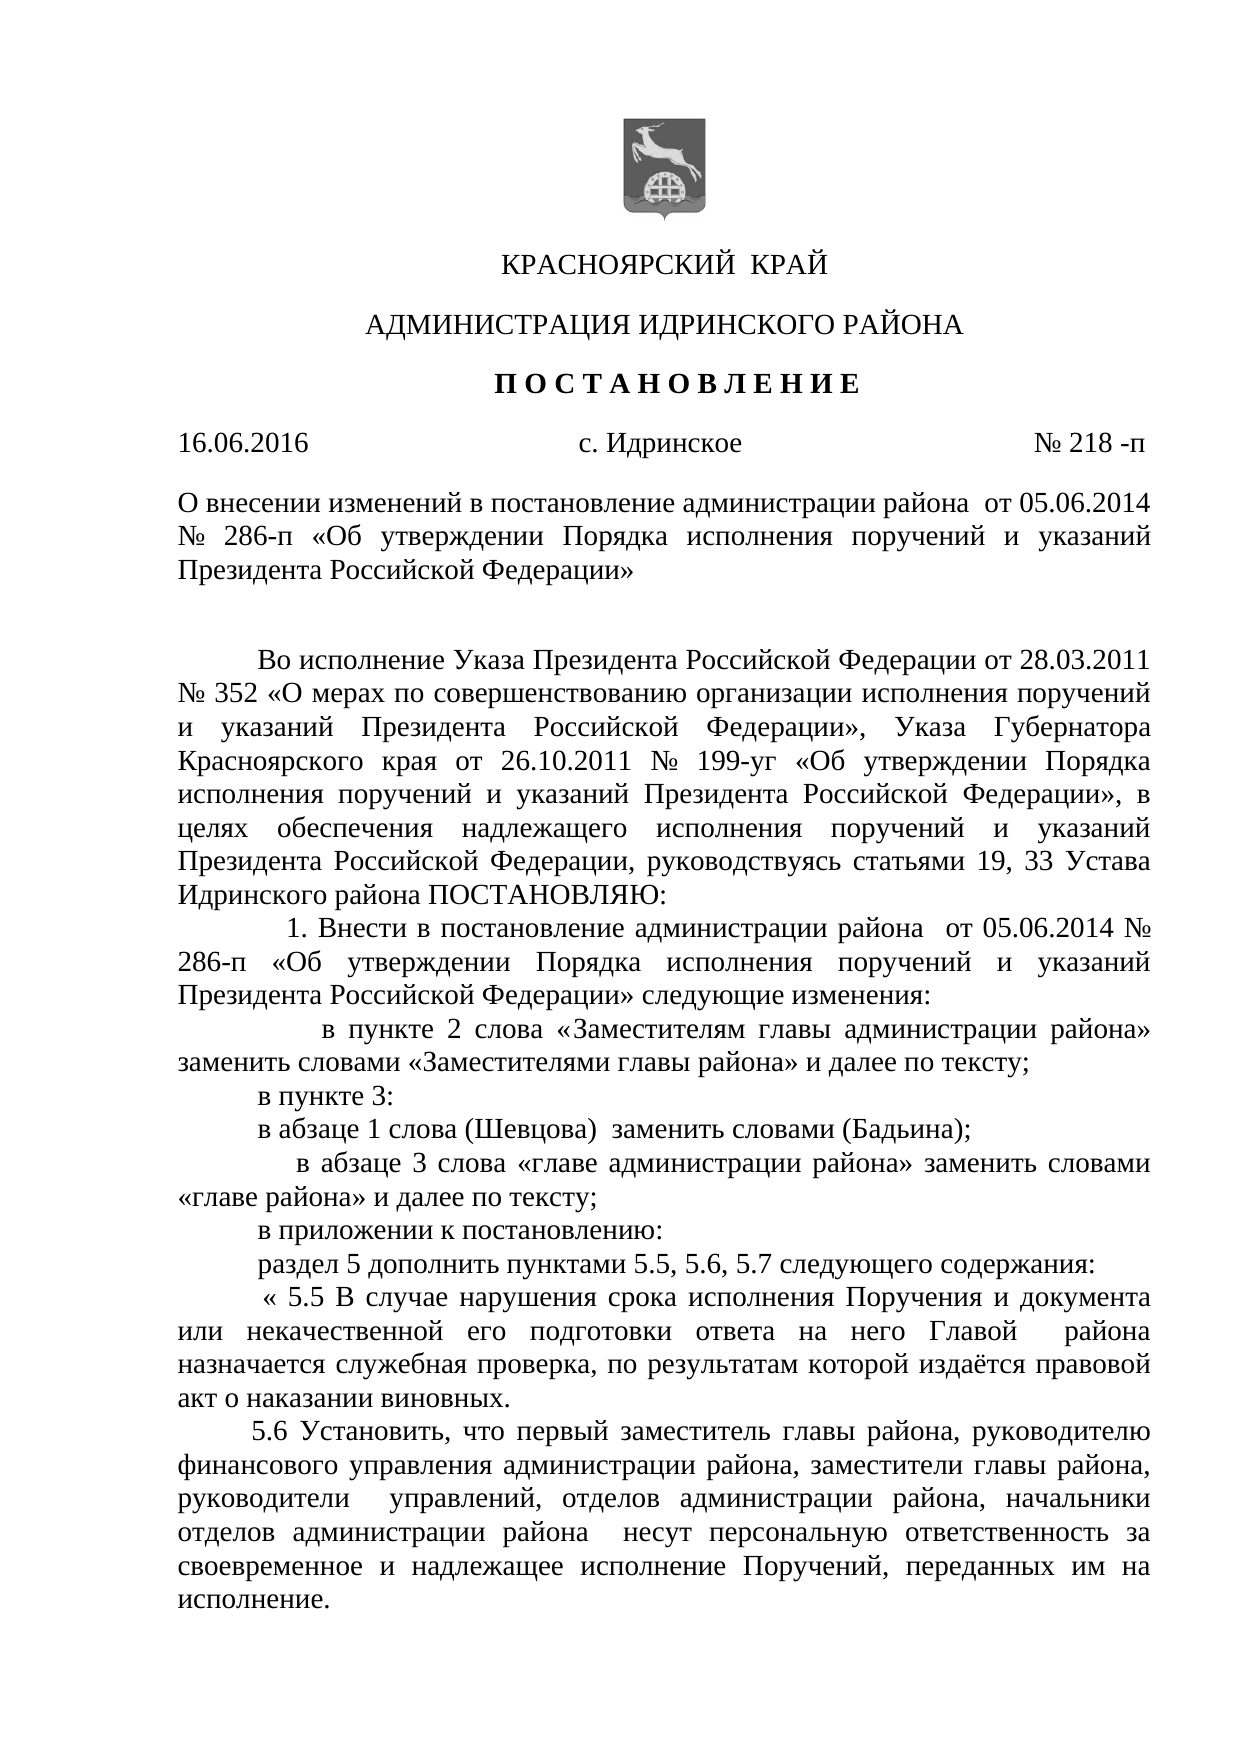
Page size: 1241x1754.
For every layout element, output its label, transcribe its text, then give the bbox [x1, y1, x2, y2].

text КРАСНОЯРСКИЙ КРАЙ [177, 247, 1152, 281]
text « 5.5 В случае нарушения срока исполнения Поручения и документа или некачественной его подготовки ответа на него Главой района назначается служебная проверка, по результатам которой издаётся правовой акт о наказании виновных. [177, 1279, 1152, 1413]
text в пункте 3: [177, 1078, 1152, 1112]
text в абзаце 1 слова (Шевцова) заменить словами (Бадьина); [177, 1112, 1152, 1145]
text АДМИНИСТРАЦИЯ ИДРИНСКОГО РАЙОНА [177, 307, 1152, 340]
text 5.6 Установить, что первый заместитель главы района, руководителю финансового управления администрации района, заместители главы района, руководители управлений, отделов администрации района, начальники отделов администрации района несут персональную ответственность за своевременное и надлежащее исполнение Поручений, переданных им на исполнение. [177, 1413, 1152, 1615]
text П О С Т А Н О В Л Е Н И Е [458, 366, 1152, 400]
text Во исполнение Указа Президента Российской Федерации от 28.03.2011 № 352 «О мерах по совершенствованию организации исполнения поручений и указаний Президента Российской Федерации», Указа Губернатора Красноярского края от 26.10.2011 № 199-уг «Об утверждении Порядка исполнения поручений и указаний Президента Российской Федерации», в целях обеспечения надлежащего исполнения поручений и указаний Президента Российской Федерации, руководствуясь статьями 19, 33 Устава Идринского района ПОСТАНОВЛЯЮ: [177, 642, 1152, 910]
text в абзаце 3 слова «главе администрации района» заменить словами «главе района» и далее по тексту; [177, 1145, 1152, 1212]
text 1. Внести в постановление администрации района от 05.06.2014 № 286-п «Об утверждении Порядка исполнения поручений и указаний Президента Российской Федерации» следующие изменения: [177, 910, 1152, 1011]
text в приложении к постановлению: [177, 1212, 1152, 1246]
text О внесении изменений в постановление администрации района от 05.06.2014 № 286-п «Об утверждении Порядка исполнения поручений и указаний Президента Российской Федерации» [177, 485, 1152, 586]
text раздел 5 дополнить пунктами 5.5, 5.6, 5.7 следующего содержания: [177, 1246, 1152, 1279]
text 16.06.2016 с. Идринское № 218 -п [177, 426, 1152, 459]
text в пункте 2 слова «Заместителям главы администрации района» заменить словами «Заместителями главы района» и далее по тексту; [177, 1011, 1152, 1078]
